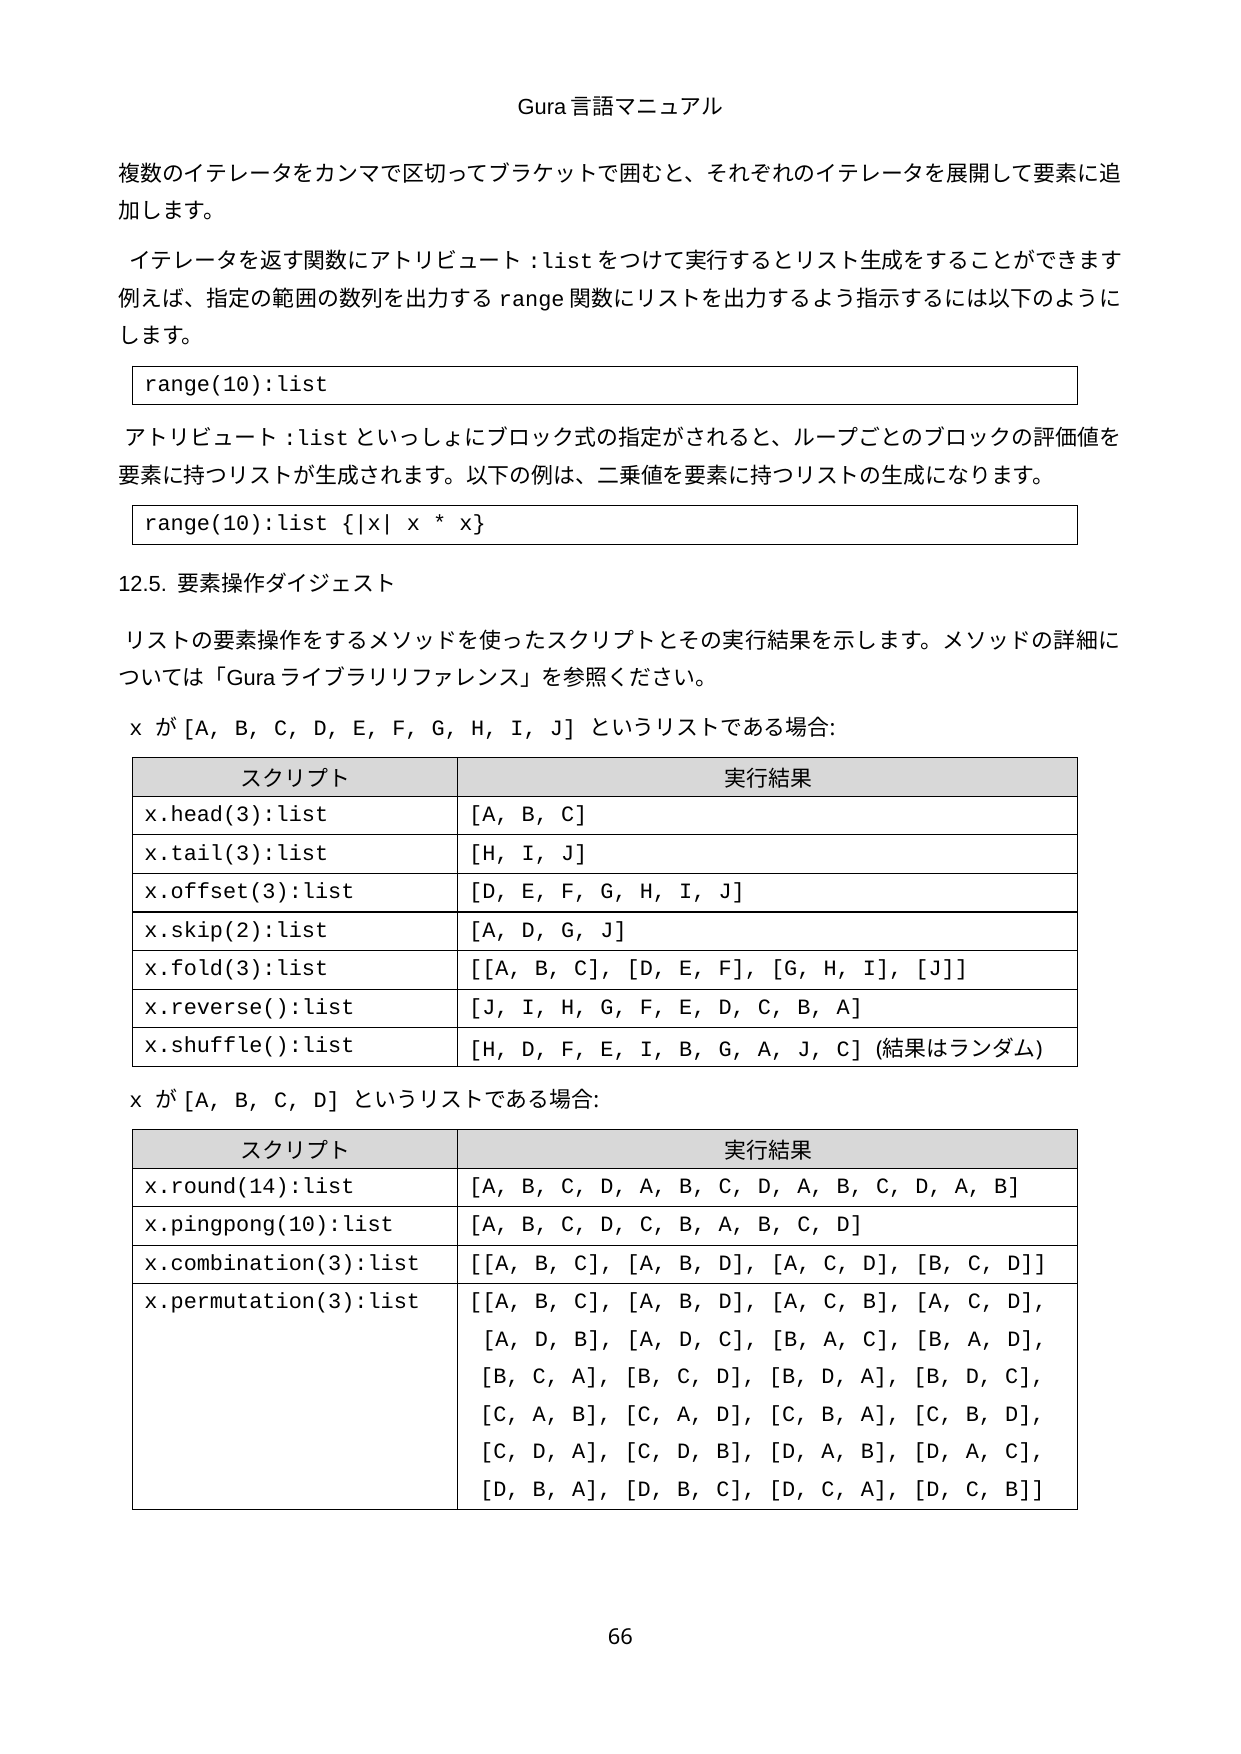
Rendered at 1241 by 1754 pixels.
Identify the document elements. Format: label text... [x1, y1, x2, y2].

table_cell [H, I, J] [458, 835, 1077, 873]
table_cell [D, E, F, G, H, I, J] [458, 874, 1077, 911]
table_header スクリプト [133, 758, 457, 796]
table_header range(10):list {|x| x * x} [133, 506, 1077, 544]
table_header 実行結果 [458, 1130, 1077, 1168]
table_cell [A, B, C] [458, 797, 1077, 834]
table_cell [[A, B, C], [A, B, D], [A, C, B], [A, C, D], [A, D, B], [A, D, C], [B, A, C], [B, A, D], [B, C, A], [B, C, D], [B, D, A], [B, D, C], [C, A, B], [C, A, D], [C, B, A], [C, B, D], [C, D, A], [C, D, B], [D, A, B], [D, A, C], [D, B, A], [D, B, C], [D, C, A], [D, C, B]] [458, 1284, 1077, 1509]
table_cell x.fold(3):list [133, 951, 457, 988]
table_cell [J, I, H, G, F, E, D, C, B, A] [458, 990, 1077, 1027]
table_cell x.tail(3):list [133, 835, 457, 873]
text x が [A, B, C, D] というリストである場合: [118, 1079, 1122, 1117]
table_cell x.shuffle():list [133, 1028, 457, 1066]
text アトリビュート :list といっしょにブロック式の指定がされると、ループごとのブロックの評価値を要素に持つリストが生成されます。以下の例は、二乗値を要素に持つリストの生成になります。 [118, 418, 1122, 493]
table_cell [A, B, C, D, A, B, C, D, A, B, C, D, A, B] [458, 1169, 1077, 1206]
table_cell [H, D, F, E, I, B, G, A, J, C] (結果はランダム) [458, 1028, 1077, 1066]
table_cell x.skip(2):list [133, 913, 457, 950]
table_cell x.reverse():list [133, 990, 457, 1027]
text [118, 153, 1122, 228]
text リストの要素操作をするメソッドを使ったスクリプトとその実行結果を示します。メソッドの詳細については「Guraライブラリリファレンス」を参照ください。 [118, 620, 1122, 695]
table_cell [A, B, C, D, C, B, A, B, C, D] [458, 1207, 1077, 1245]
text イテレータを返す関数にアトリビュート :listをつけて実行するとリスト生成をすることができます。例えば、指定の範囲の数列を出力するrange関数にリストを出力するよう指示するには以下のようにします。 [118, 241, 1122, 353]
table_header スクリプト [133, 1130, 457, 1168]
table_header range(10):list [133, 367, 1077, 404]
table_cell x.round(14):list [133, 1169, 457, 1206]
table_cell x.combination(3):list [133, 1246, 457, 1283]
table_cell x.pingpong(10):list [133, 1207, 457, 1245]
table_cell x.head(3):list [133, 797, 457, 834]
table_cell x.permutation(3):list [133, 1284, 457, 1509]
text 要素操作ダイジェスト [118, 563, 1122, 601]
table_header 実行結果 [458, 758, 1077, 796]
table_cell [[A, B, C], [D, E, F], [G, H, I], [J]] [458, 951, 1077, 988]
table_cell [A, D, G, J] [458, 913, 1077, 950]
table_cell x.offset(3):list [133, 874, 457, 911]
text x が [A, B, C, D, E, F, G, H, I, J] というリストである場合: [118, 707, 1122, 745]
table_cell [[A, B, C], [A, B, D], [A, C, D], [B, C, D]] [458, 1246, 1077, 1283]
